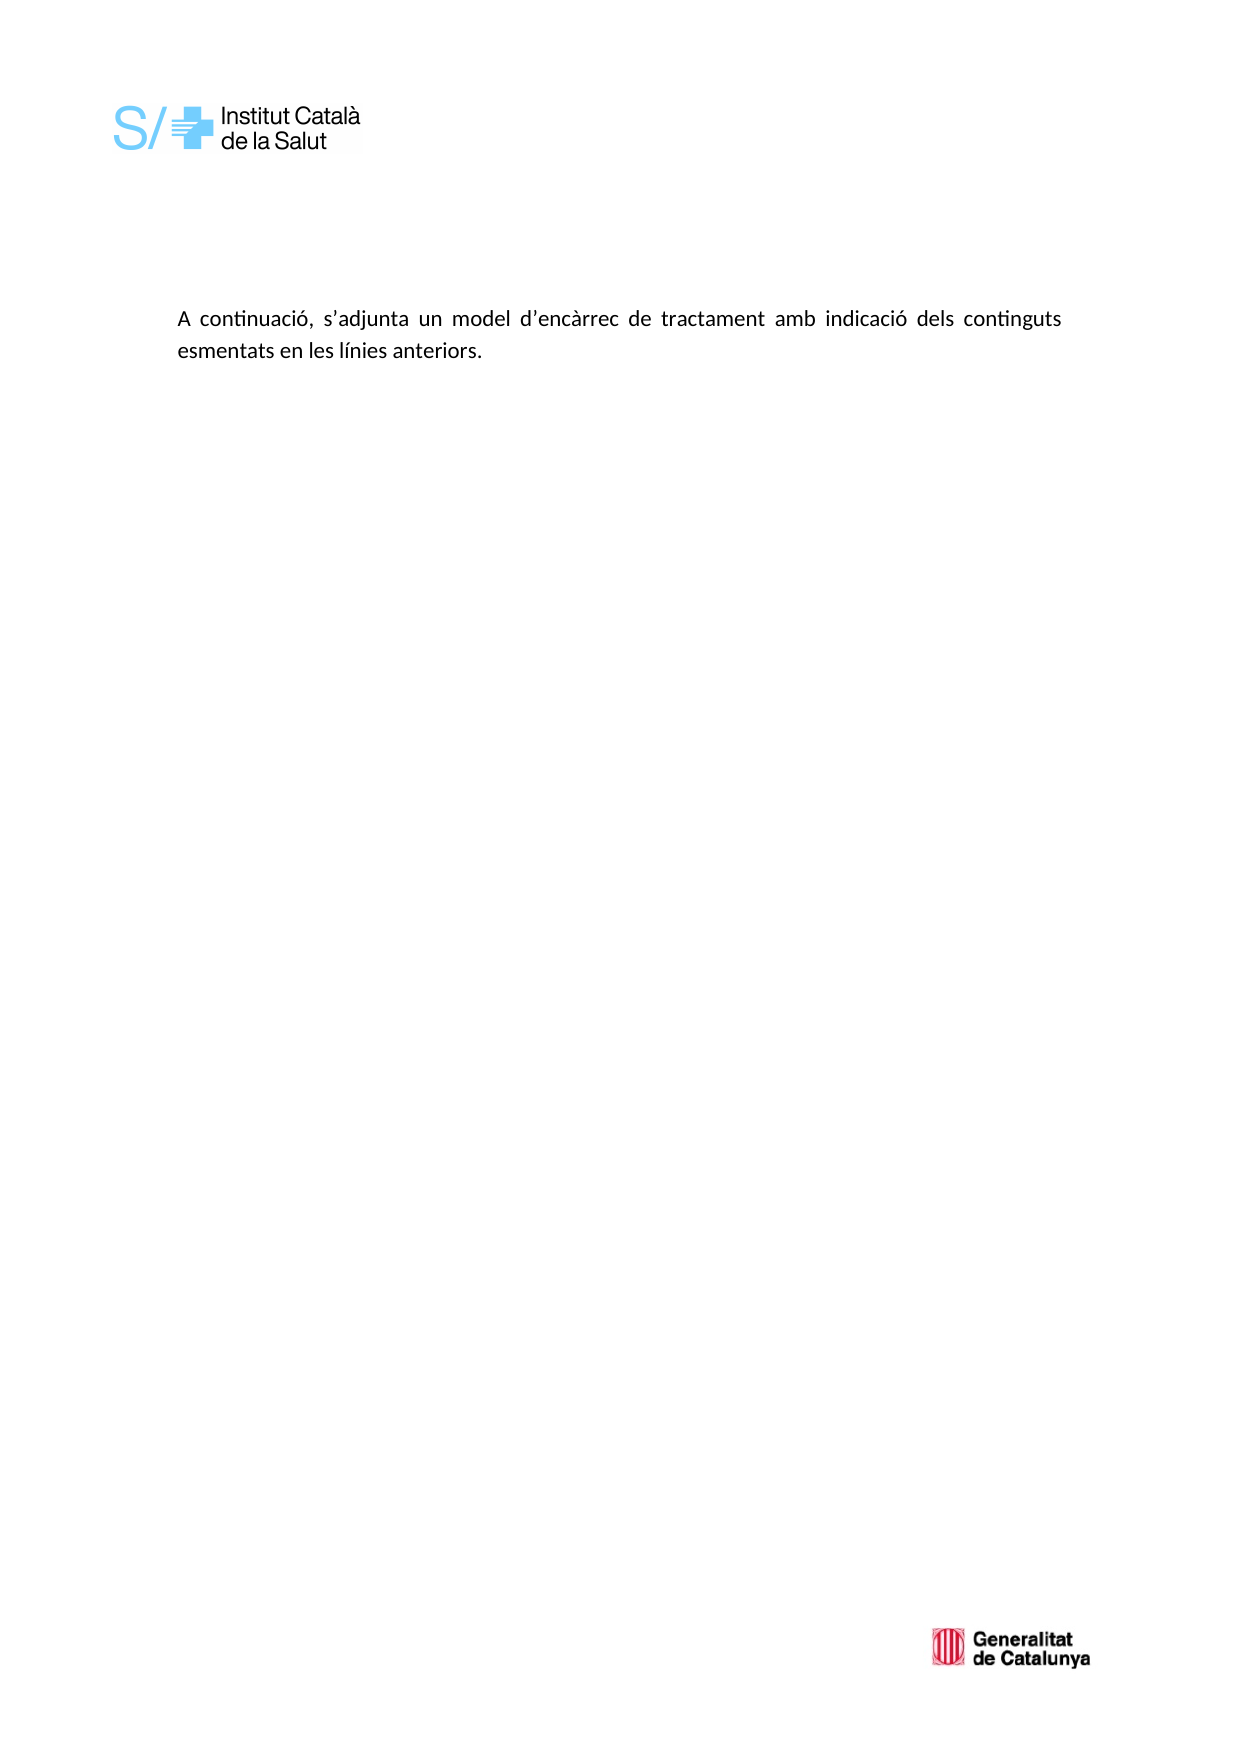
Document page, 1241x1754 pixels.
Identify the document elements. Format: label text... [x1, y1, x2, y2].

picture [893, 1621, 1129, 1674]
text A continuació, s’adjunta un model d’encàrrec de tractament amb indicació dels continguts esmentats en les línies anteriors. [177, 304, 1063, 364]
picture [112, 103, 363, 154]
